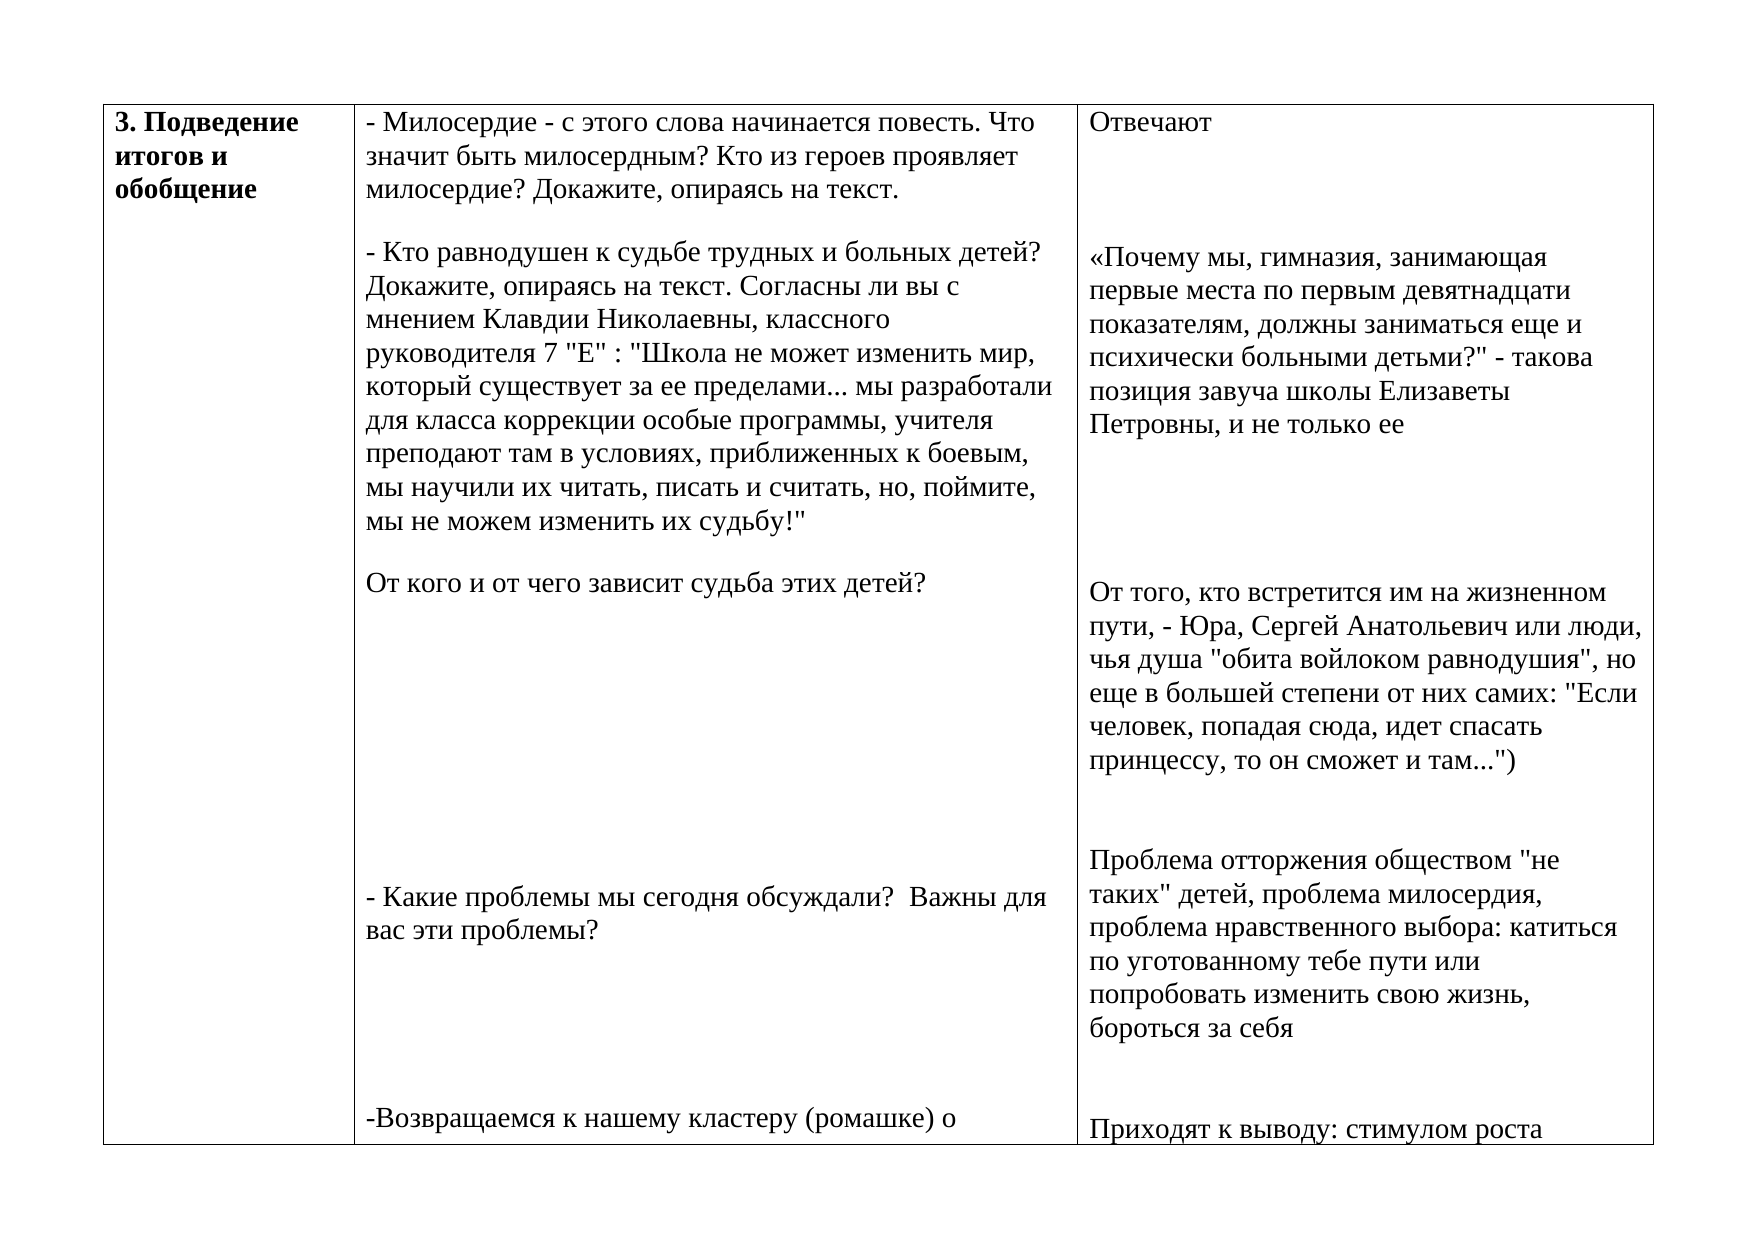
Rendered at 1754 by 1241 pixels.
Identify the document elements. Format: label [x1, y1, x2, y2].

table_cell [355, 105, 1077, 1144]
table_cell [104, 105, 354, 1144]
table_cell [1078, 105, 1653, 1144]
